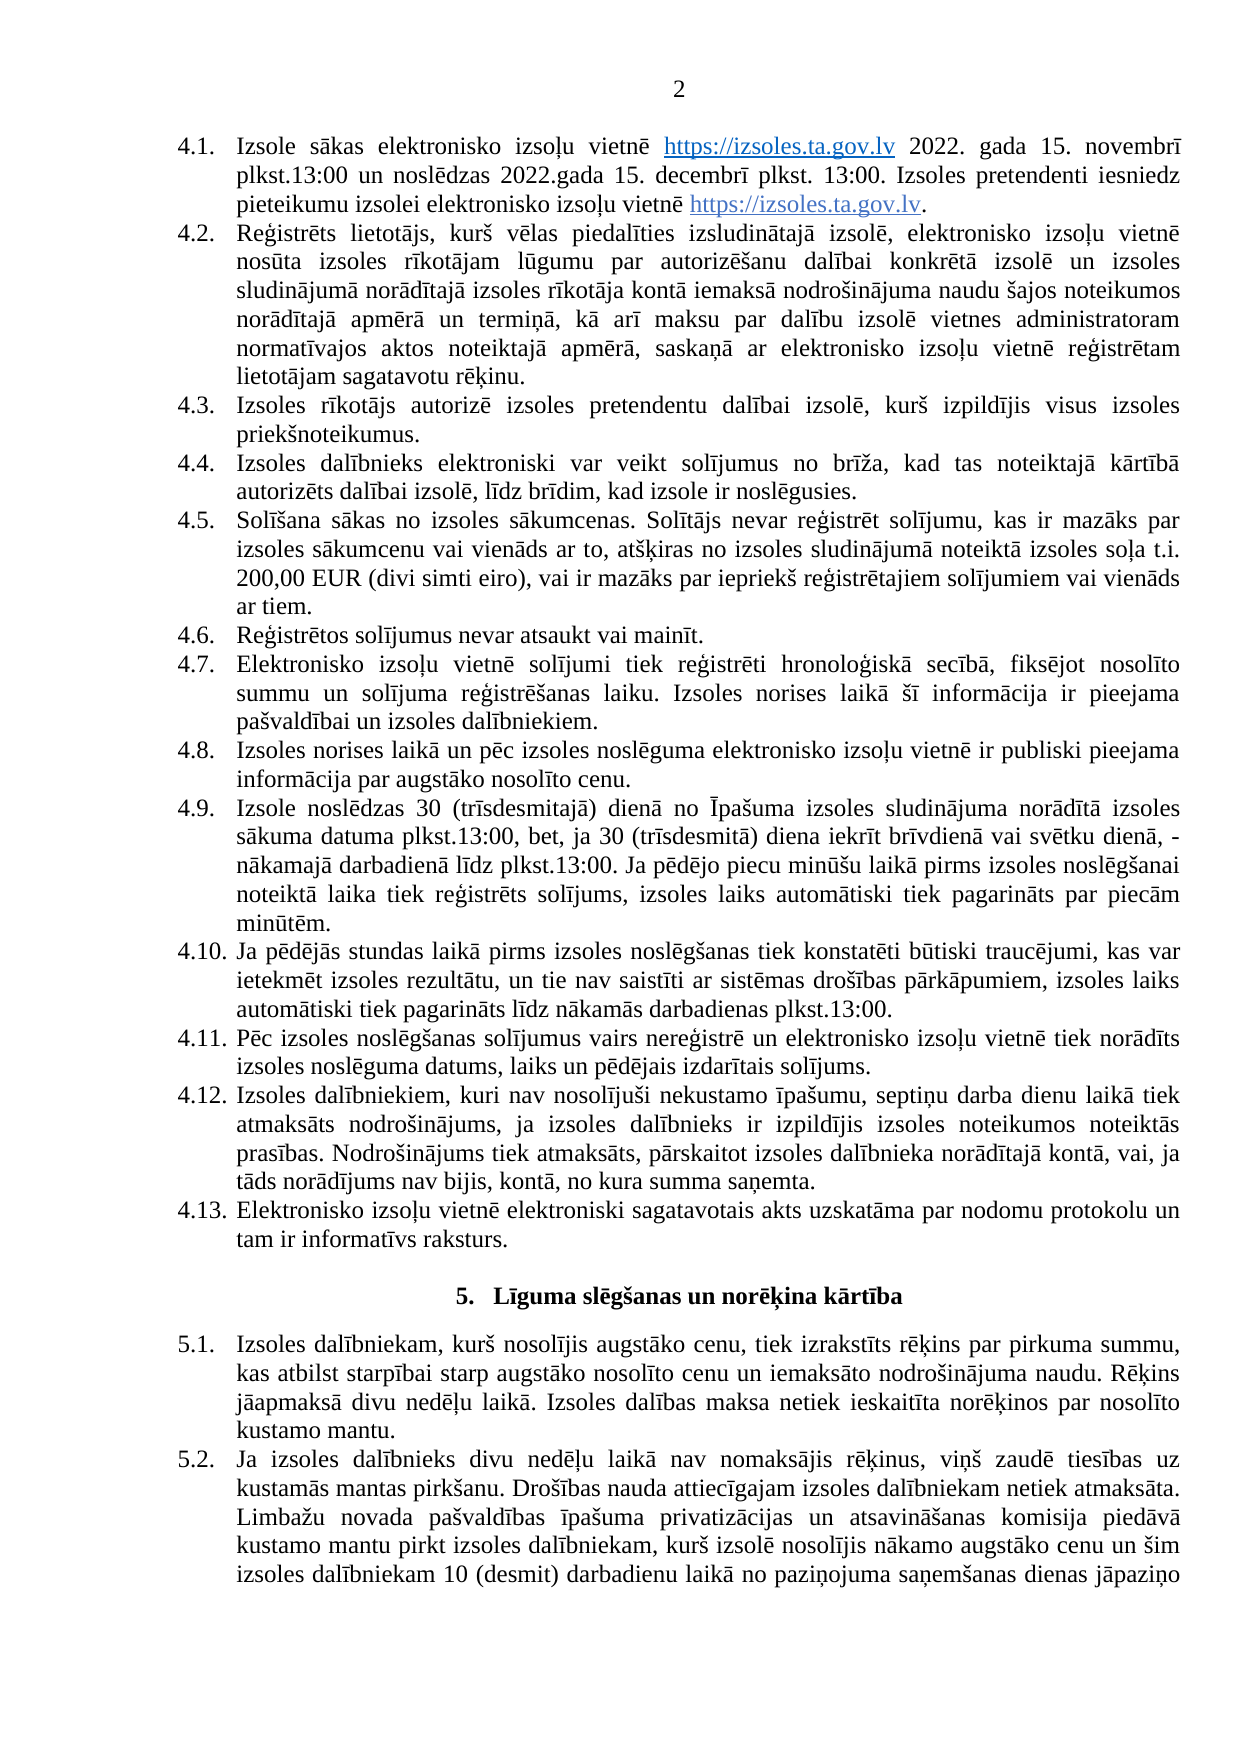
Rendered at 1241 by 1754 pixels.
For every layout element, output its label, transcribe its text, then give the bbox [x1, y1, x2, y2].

list Elektronisko izsoļu vietnē elektroniski sagatavotais akts uzskatāma par nodomu protokolu un tam ir informatīvs raksturs. [177, 1195, 1181, 1253]
list Izsoles rīkotājs autorizē izsoles pretendentu dalībai izsolē, kurš izpildījis visus izsoles priekšnoteikumus. [177, 390, 1181, 448]
list Izsoles dalībniekam, kurš nosolījis augstāko cenu, tiek izrakstīts rēķins par pirkuma summu, kas atbilst starpībai starp augstāko nosolīto cenu un iemaksāto nodrošinājuma naudu. Rēķins jāapmaksā divu nedēļu laikā. Izsoles dalības maksa netiek ieskaitīta norēķinos par nosolīto kustamo mantu. [177, 1329, 1181, 1444]
list Elektronisko izsoļu vietnē solījumi tiek reģistrēti hronoloģiskā secībā, fiksējot nosolīto summu un solījuma reģistrēšanas laiku. Izsoles norises laikā šī informācija ir pieejama pašvaldībai un izsoles dalībniekiem. [177, 649, 1181, 735]
list Izsole noslēdzas 30 (trīsdesmitajā) dienā no Īpašuma izsoles sludinājuma norādītā izsoles sākuma datuma plkst.13:00, bet, ja 30 (trīsdesmitā) diena iekrīt brīvdienā vai svētku dienā, - nākamajā darbadienā līdz plkst.13:00. Ja pēdējo piecu minūšu laikā pirms izsoles noslēgšanai noteiktā laika tiek reģistrēts solījums, izsoles laiks automātiski tiek pagarināts par piecām minūtēm. [177, 793, 1181, 936]
list Pēc izsoles noslēgšanas solījumus vairs nereģistrē un elektronisko izsoļu vietnē tiek norādīts izsoles noslēguma datums, laiks un pēdējais izdarītais solījums. [177, 1023, 1181, 1080]
list Ja pēdējās stundas laikā pirms izsoles noslēgšanas tiek konstatēti būtiski traucējumi, kas var ietekmēt izsoles rezultātu, un tie nav saistīti ar sistēmas drošības pārkāpumiem, izsoles laiks automātiski tiek pagarināts līdz nākamās darbadienas plkst.13:00. [177, 936, 1181, 1023]
list Izsoles dalībnieks elektroniski var veikt solījumus no brīža, kad tas noteiktajā kārtībā autorizēts dalībai izsolē, līdz brīdim, kad izsole ir noslēgusies. [177, 448, 1181, 505]
list Izsoles norises laikā un pēc izsoles noslēguma elektronisko izsoļu vietnē ir publiski pieejama informācija par augstāko nosolīto cenu. [177, 735, 1181, 793]
list Solīšana sākas no izsoles sākumcenas. Solītājs nevar reģistrēt solījumu, kas ir mazāks par izsoles sākumcenu vai vienāds ar to, atšķiras no izsoles sludinājumā noteiktā izsoles soļa t.i. 200,00 EUR (divi simti eiro), vai ir mazāks par iepriekš reģistrētajiem solījumiem vai vienāds ar tiem. [177, 505, 1181, 620]
list Reģistrētos solījumus nevar atsaukt vai mainīt. [177, 620, 1181, 649]
list Reģistrēts lietotājs, kurš vēlas piedalīties izsludinātajā izsolē, elektronisko izsoļu vietnē nosūta izsoles rīkotājam lūgumu par autorizēšanu dalībai konkrētā izsolē un izsoles sludinājumā norādītajā izsoles rīkotāja kontā iemaksā nodrošinājuma naudu šajos noteikumos norādītajā apmērā un termiņā, kā arī maksu par dalību izsolē vietnes administratoram normatīvajos aktos noteiktajā apmērā, saskaņā ar elektronisko izsoļu vietnē reģistrētam lietotājam sagatavotu rēķinu. [177, 218, 1181, 390]
list Izsole sākas elektronisko izsoļu vietnē https://izsoles.ta.gov.lv 2022. gada 15. novembrī plkst.13:00 un noslēdzas 2022.gada 15. decembrī plkst. 13:00. Izsoles pretendenti iesniedz pieteikumu izsolei elektronisko izsoļu vietnē https://izsoles.ta.gov.lv. [177, 131, 1181, 218]
list Izsoles dalībniekiem, kuri nav nosolījuši nekustamo īpašumu, septiņu darba dienu laikā tiek atmaksāts nodrošinājums, ja izsoles dalībnieks ir izpildījis izsoles noteikumos noteiktās prasības. Nodrošinājums tiek atmaksāts, pārskaitot izsoles dalībnieka norādītajā kontā, vai, ja tāds norādījums nav bijis, kontā, no kura summa saņemta. [177, 1080, 1181, 1195]
list Līguma slēgšanas un norēķina kārtība [177, 1281, 1181, 1310]
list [177, 1444, 1181, 1588]
